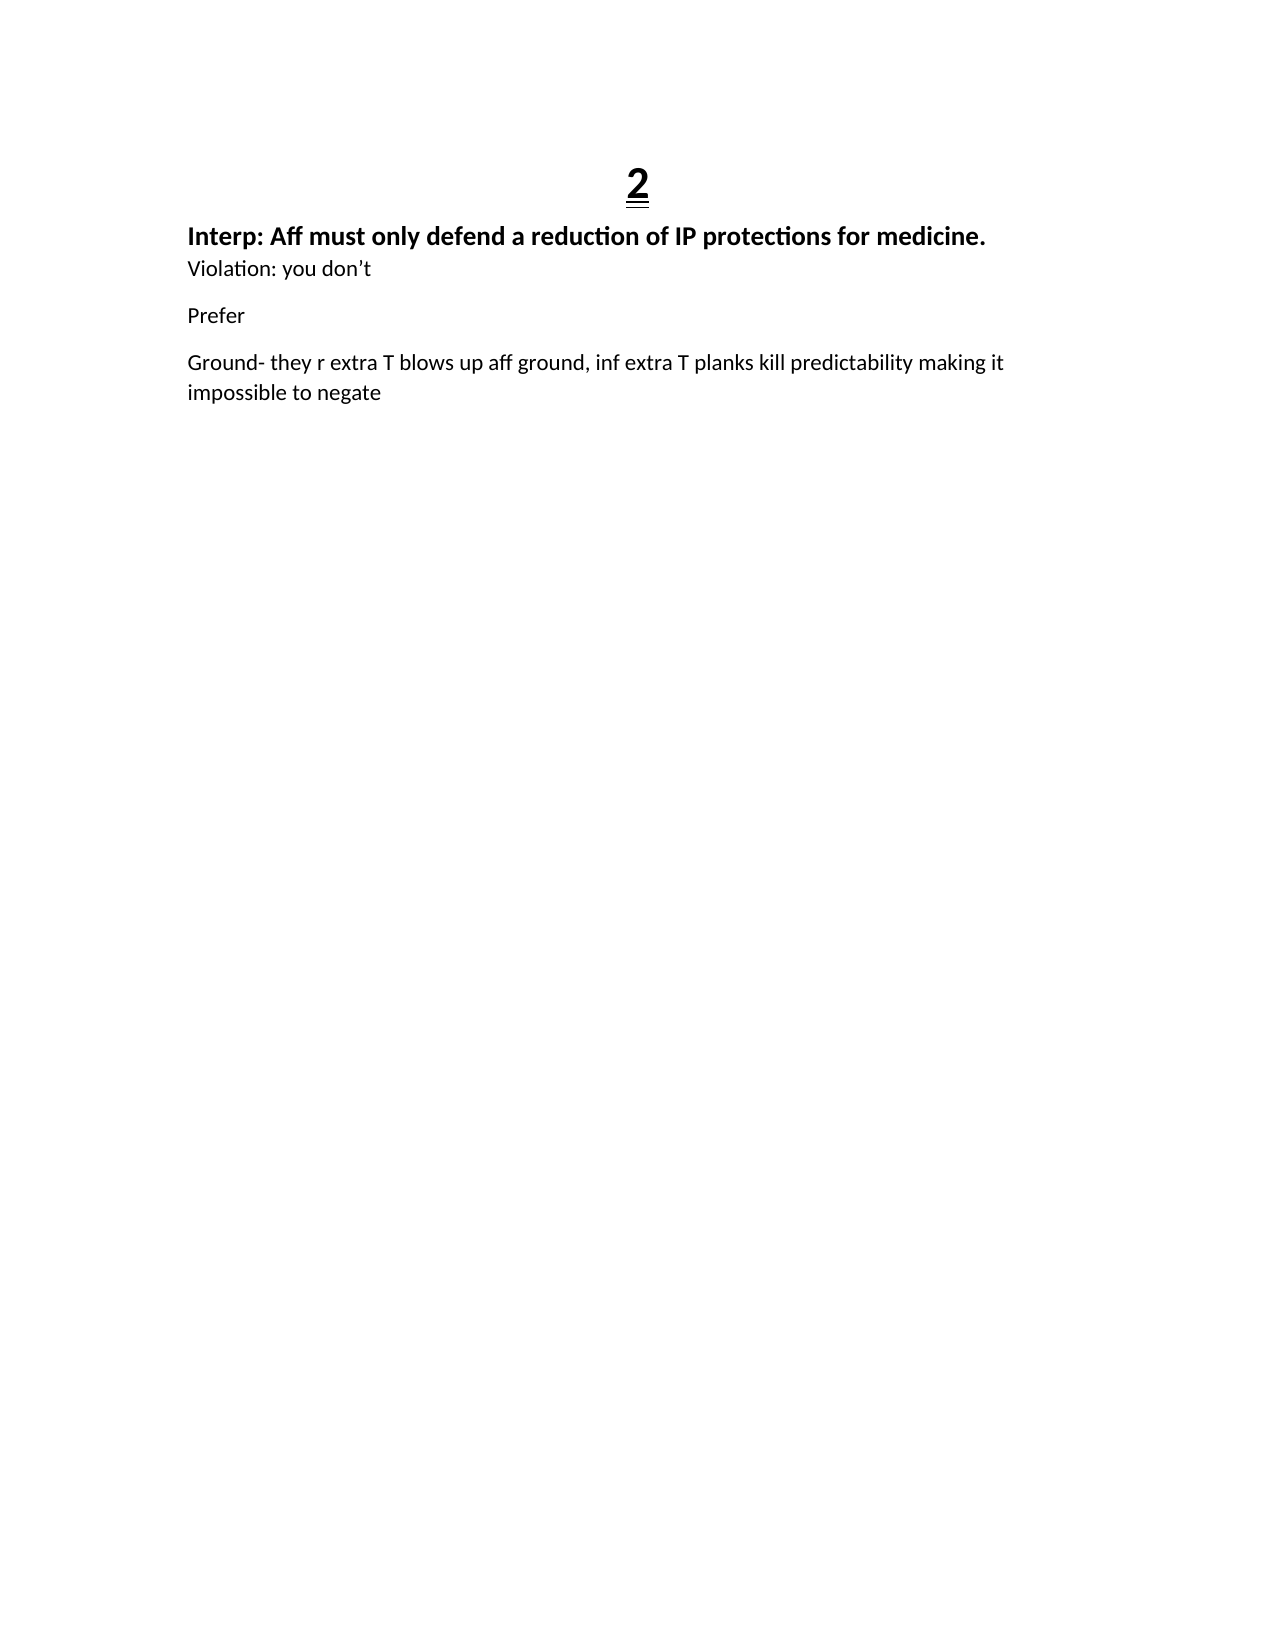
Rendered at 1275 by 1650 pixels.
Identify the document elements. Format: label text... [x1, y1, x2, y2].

text Violation: you don’t [187, 254, 1087, 282]
text Prefer [187, 301, 1087, 329]
text Ground- they r extra T blows up aff ground, inf extra T planks kill predictability making it impossible to negate [187, 348, 1087, 406]
subtitle Interp: Aff must only defend a reduction of IP protections for medicine. [187, 219, 1087, 252]
subtitle 2 [187, 154, 1087, 210]
